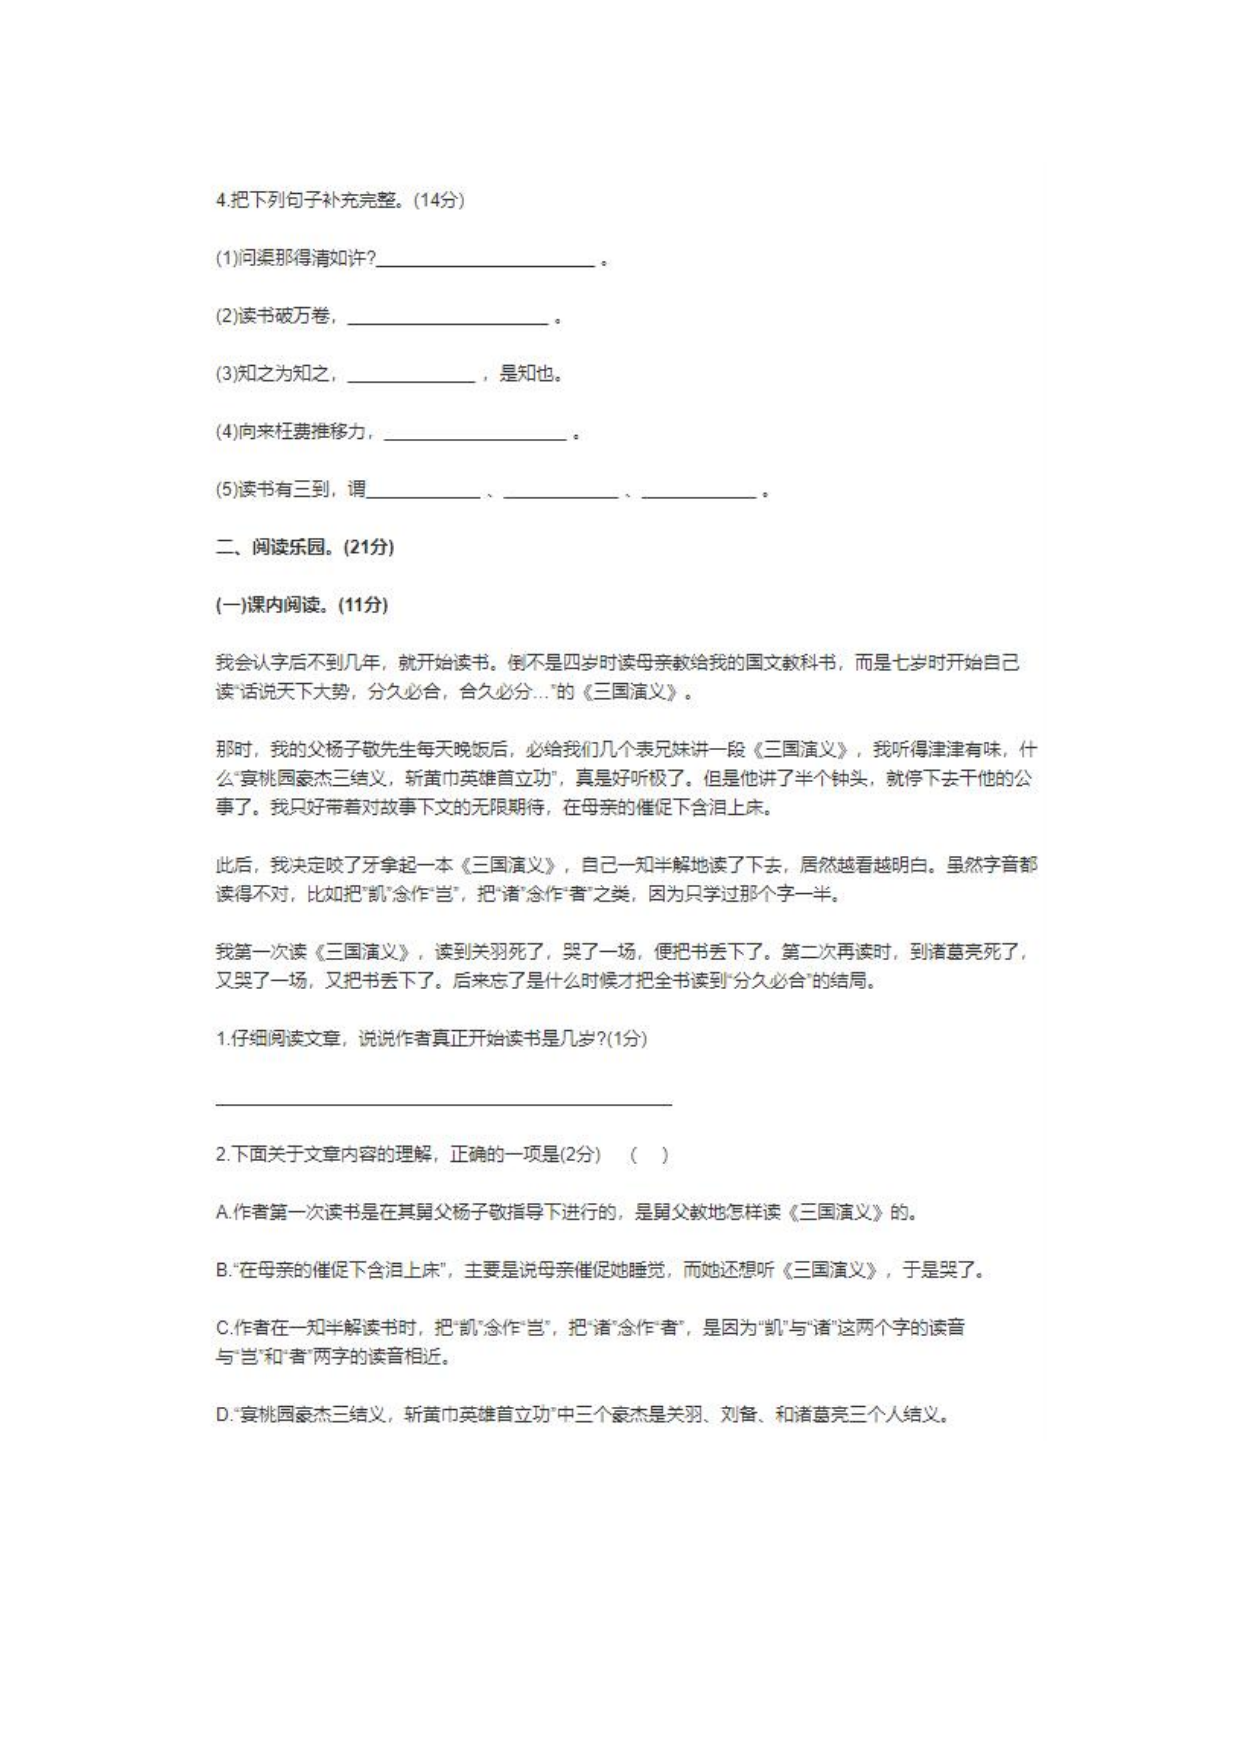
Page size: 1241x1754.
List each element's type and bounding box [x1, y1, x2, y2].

picture [187, 162, 1053, 1441]
